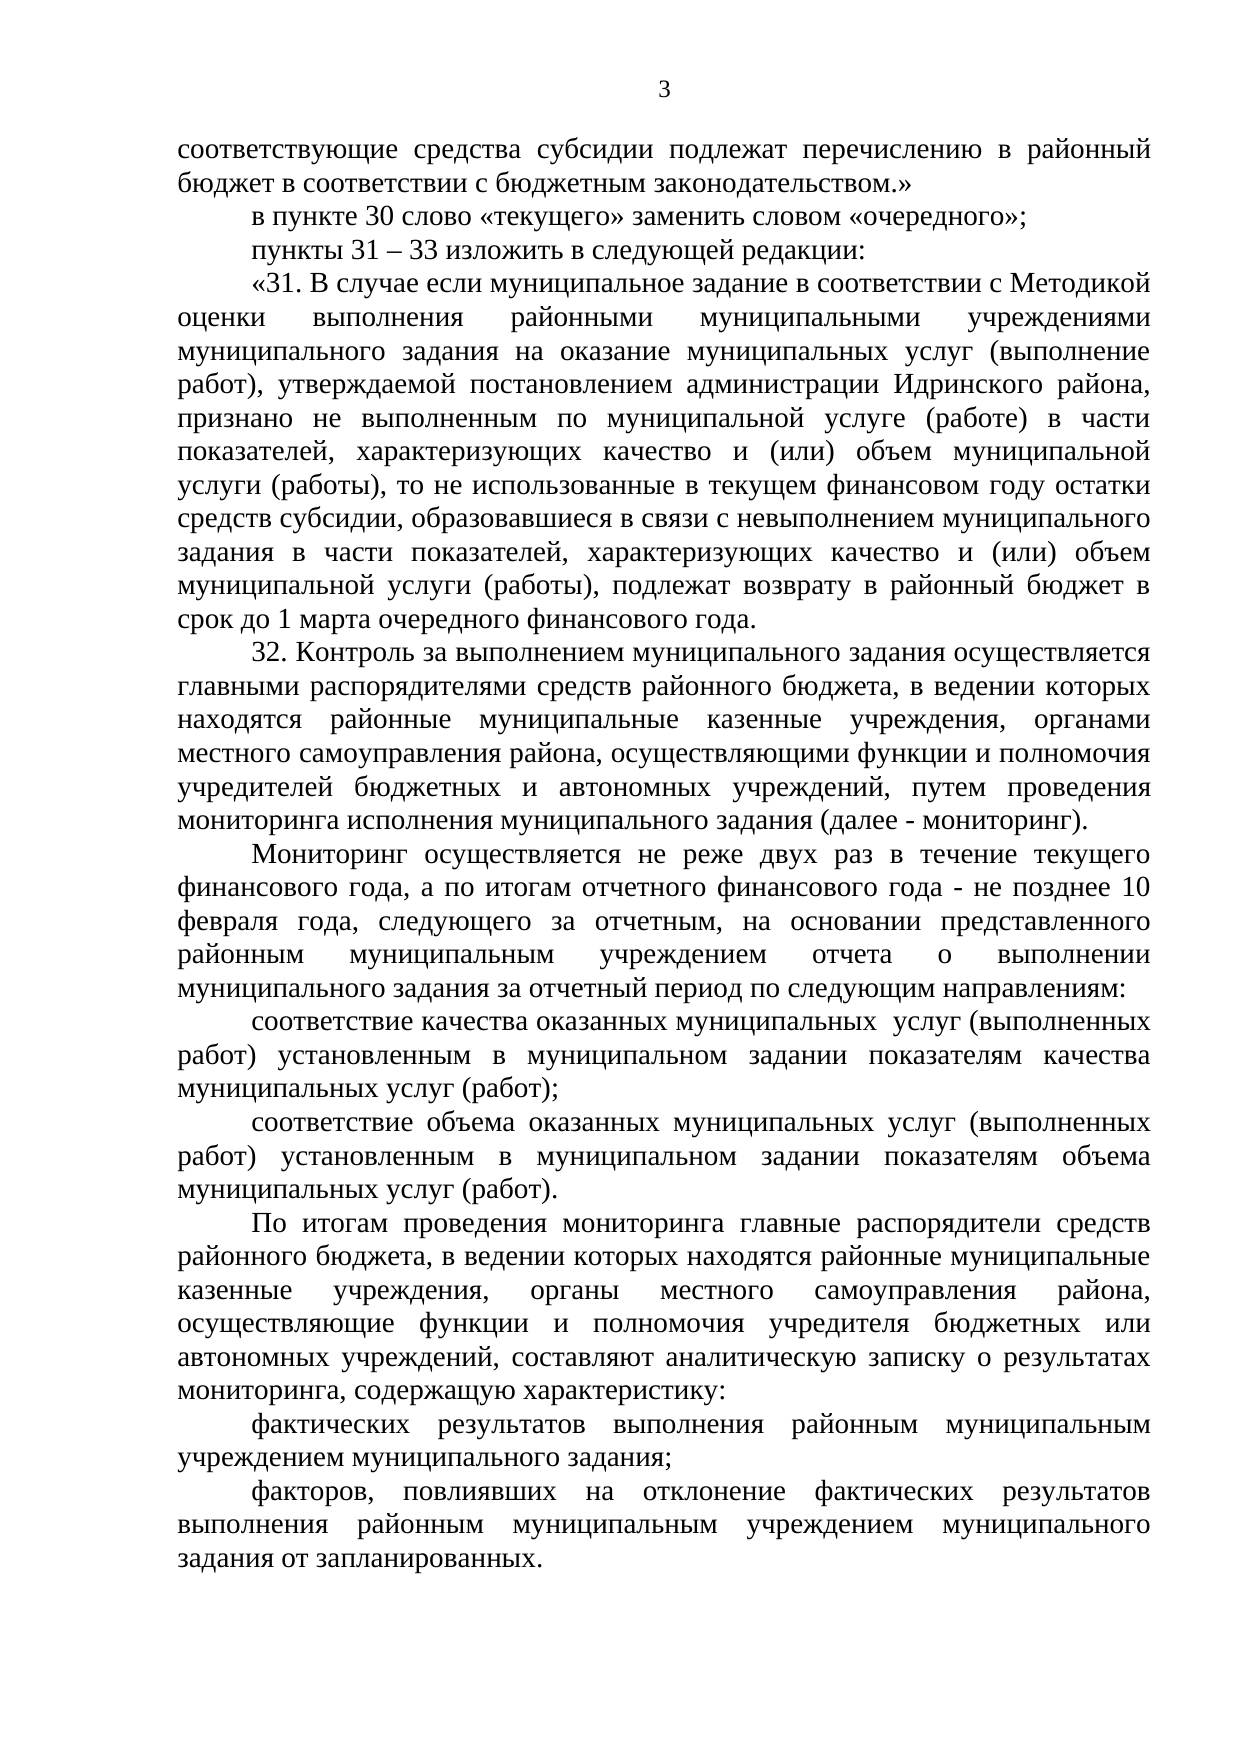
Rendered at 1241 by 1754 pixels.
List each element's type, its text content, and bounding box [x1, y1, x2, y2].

text 32. Контроль за выполнением муниципального задания осуществляется главными распорядителями средств районного бюджета, в ведении которых находятся районные муниципальные казенные учреждения, органами местного самоуправления района, осуществляющими функции и полномочия учредителей бюджетных и автономных учреждений, путем проведения мониторинга исполнения муниципального задания (далее - мониторинг). [177, 634, 1152, 836]
text в пункте 30 слово «текущего» заменить словом «очередного»; [177, 198, 1152, 232]
text пункты 31 – 33 изложить в следующей редакции: [177, 232, 1152, 266]
text Мониторинг осуществляется не реже двух раз в течение текущего финансового года, а по итогам отчетного финансового года - не позднее 10 февраля года, следующего за отчетным, на основании представленного районным муниципальным учреждением отчета о выполнении муниципального задания за отчетный период по следующим направлениям: [177, 836, 1152, 1003]
text факторов, повлиявших на отклонение фактических результатов выполнения районным муниципальным учреждением муниципального задания от запланированных. [177, 1473, 1152, 1574]
text соответствие объема оказанных муниципальных услуг (выполненных работ) установленным в муниципальном задании показателям объема муниципальных услуг (работ). [177, 1104, 1152, 1205]
text «31. В случае если муниципальное задание в соответствии с Методикой оценки выполнения районными муниципальными учреждениями муниципального задания на оказание муниципальных услуг (выполнение работ), утверждаемой постановлением администрации Идринского района, признано не выполненным по муниципальной услуге (работе) в части показателей, характеризующих качество и (или) объем муниципальной услуги (работы), то не использованные в текущем финансовом году остатки средств субсидии, образовавшиеся в связи с невыполнением муниципального задания в части показателей, характеризующих качество и (или) объем муниципальной услуги (работы), подлежат возврату в районный бюджет в срок до 1 марта очередного финансового года. [177, 266, 1152, 634]
text По итогам проведения мониторинга главные распорядители средств районного бюджета, в ведении которых находятся районные муниципальные казенные учреждения, органы местного самоуправления района, осуществляющие функции и полномочия учредителя бюджетных или автономных учреждений, составляют аналитическую записку о результатах мониторинга, содержащую характеристику: [177, 1205, 1152, 1406]
text соответствие качества оказанных муниципальных услуг (выполненных работ) установленным в муниципальном задании показателям качества муниципальных услуг (работ); [177, 1003, 1152, 1104]
text фактических результатов выполнения районным муниципальным учреждением муниципального задания; [177, 1406, 1152, 1473]
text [177, 131, 1152, 198]
